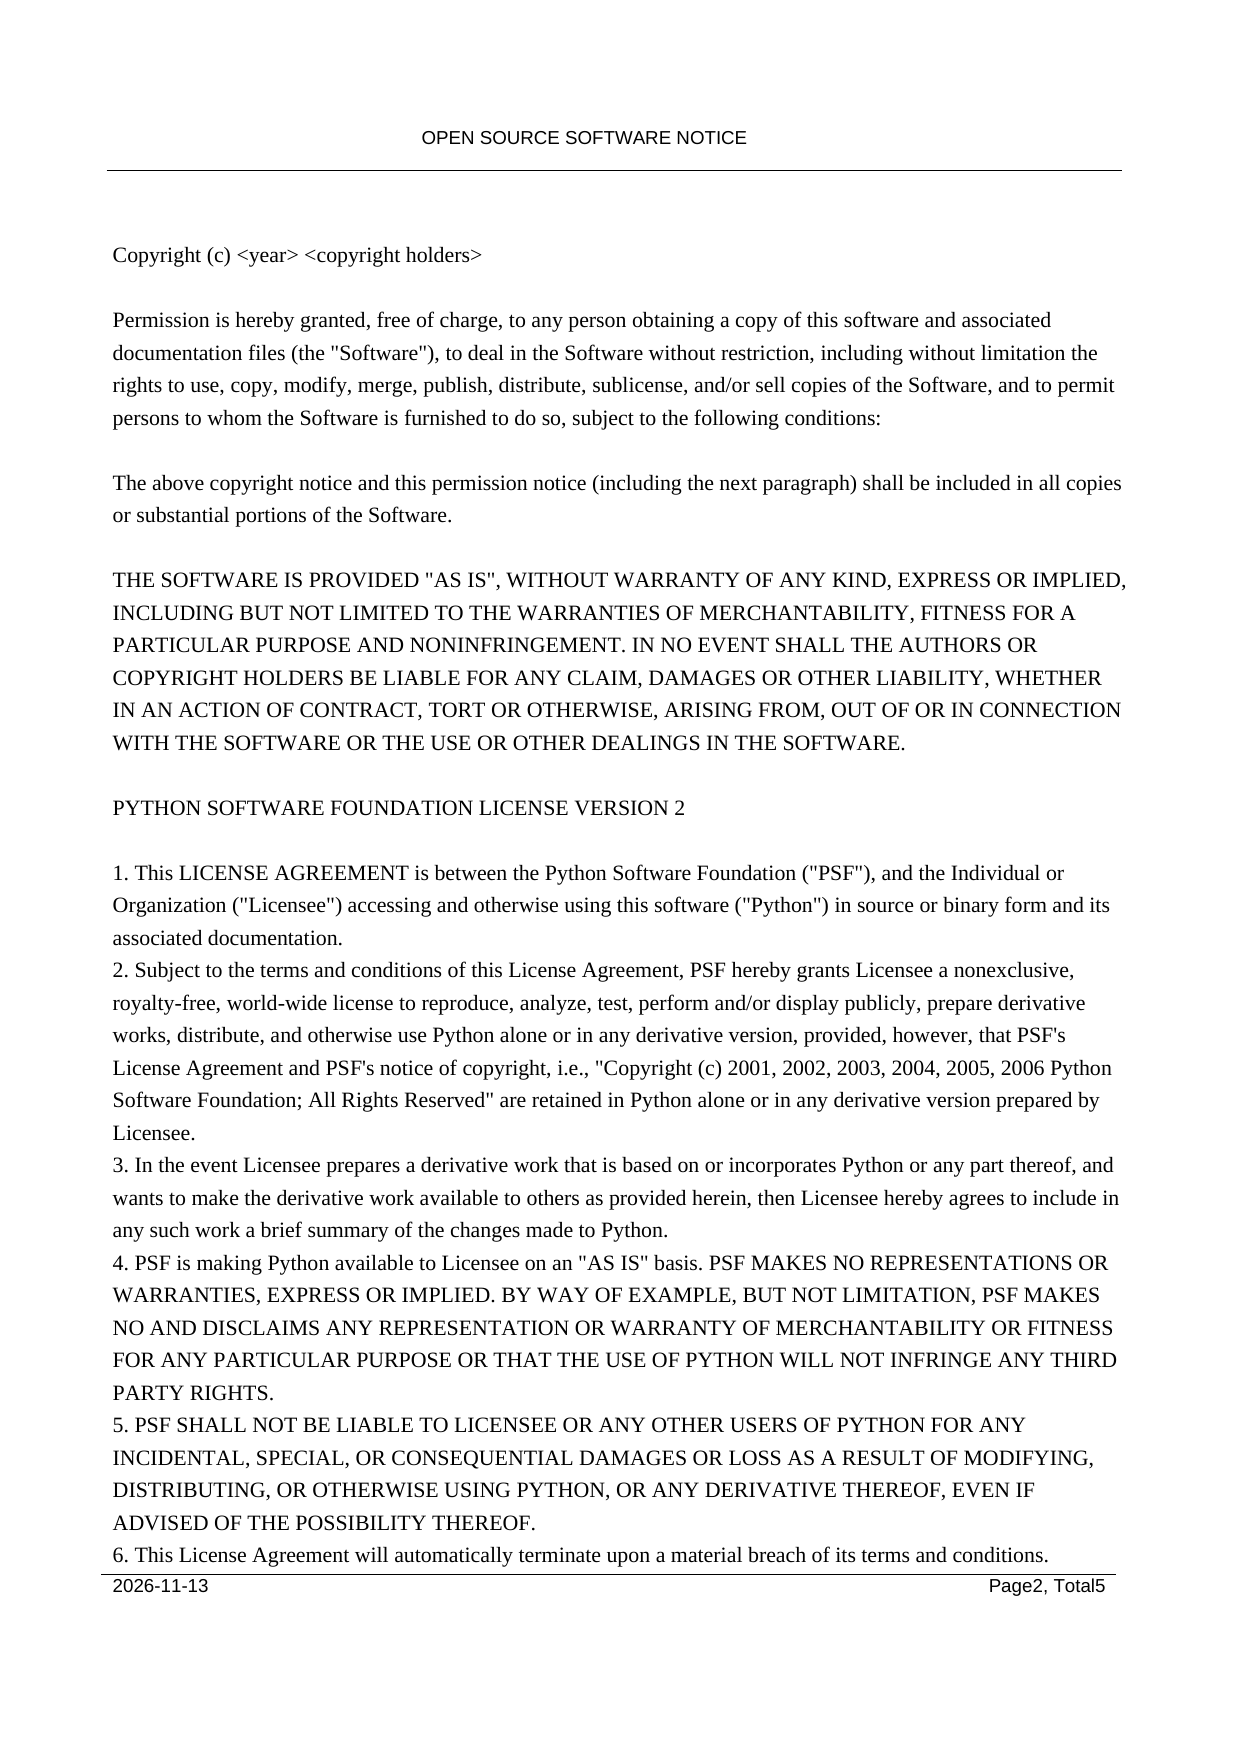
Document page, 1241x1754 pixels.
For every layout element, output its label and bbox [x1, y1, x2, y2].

text [112, 206, 1128, 1571]
